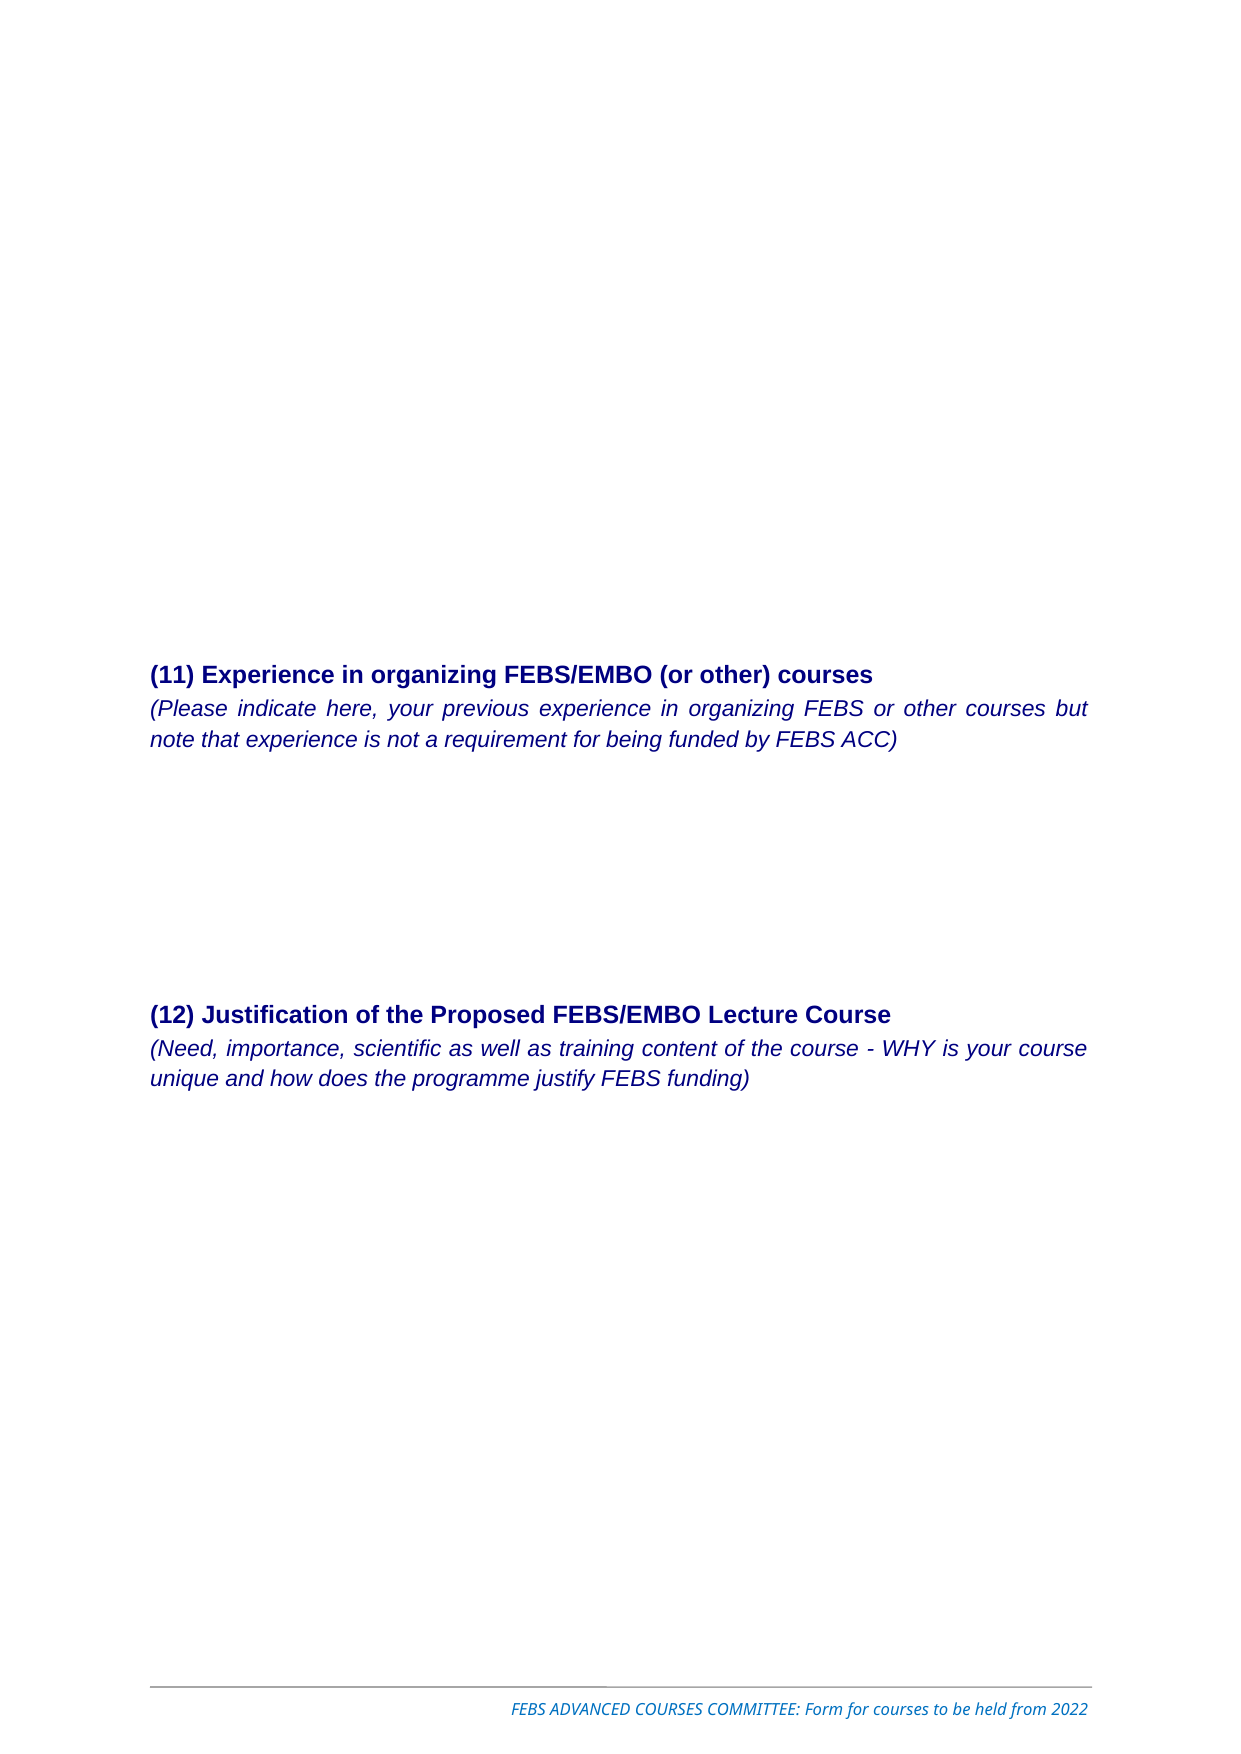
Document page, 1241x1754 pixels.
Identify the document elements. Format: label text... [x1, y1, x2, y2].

subtitle (Need, importance, scientific as well as training content of the course - WHY is your course unique and how does the programme justify FEBS funding) [150, 1034, 1090, 1091]
subtitle (Please indicate here, your previous experience in organizing FEBS or other courses but note that experience is not a requirement for being funded by FEBS ACC) [150, 695, 1090, 752]
text (11) Experience in organizing FEBS/EMBO (or other) courses [150, 660, 1090, 689]
text (12) Justification of the Proposed FEBS/EMBO Lecture Course [150, 999, 1090, 1028]
